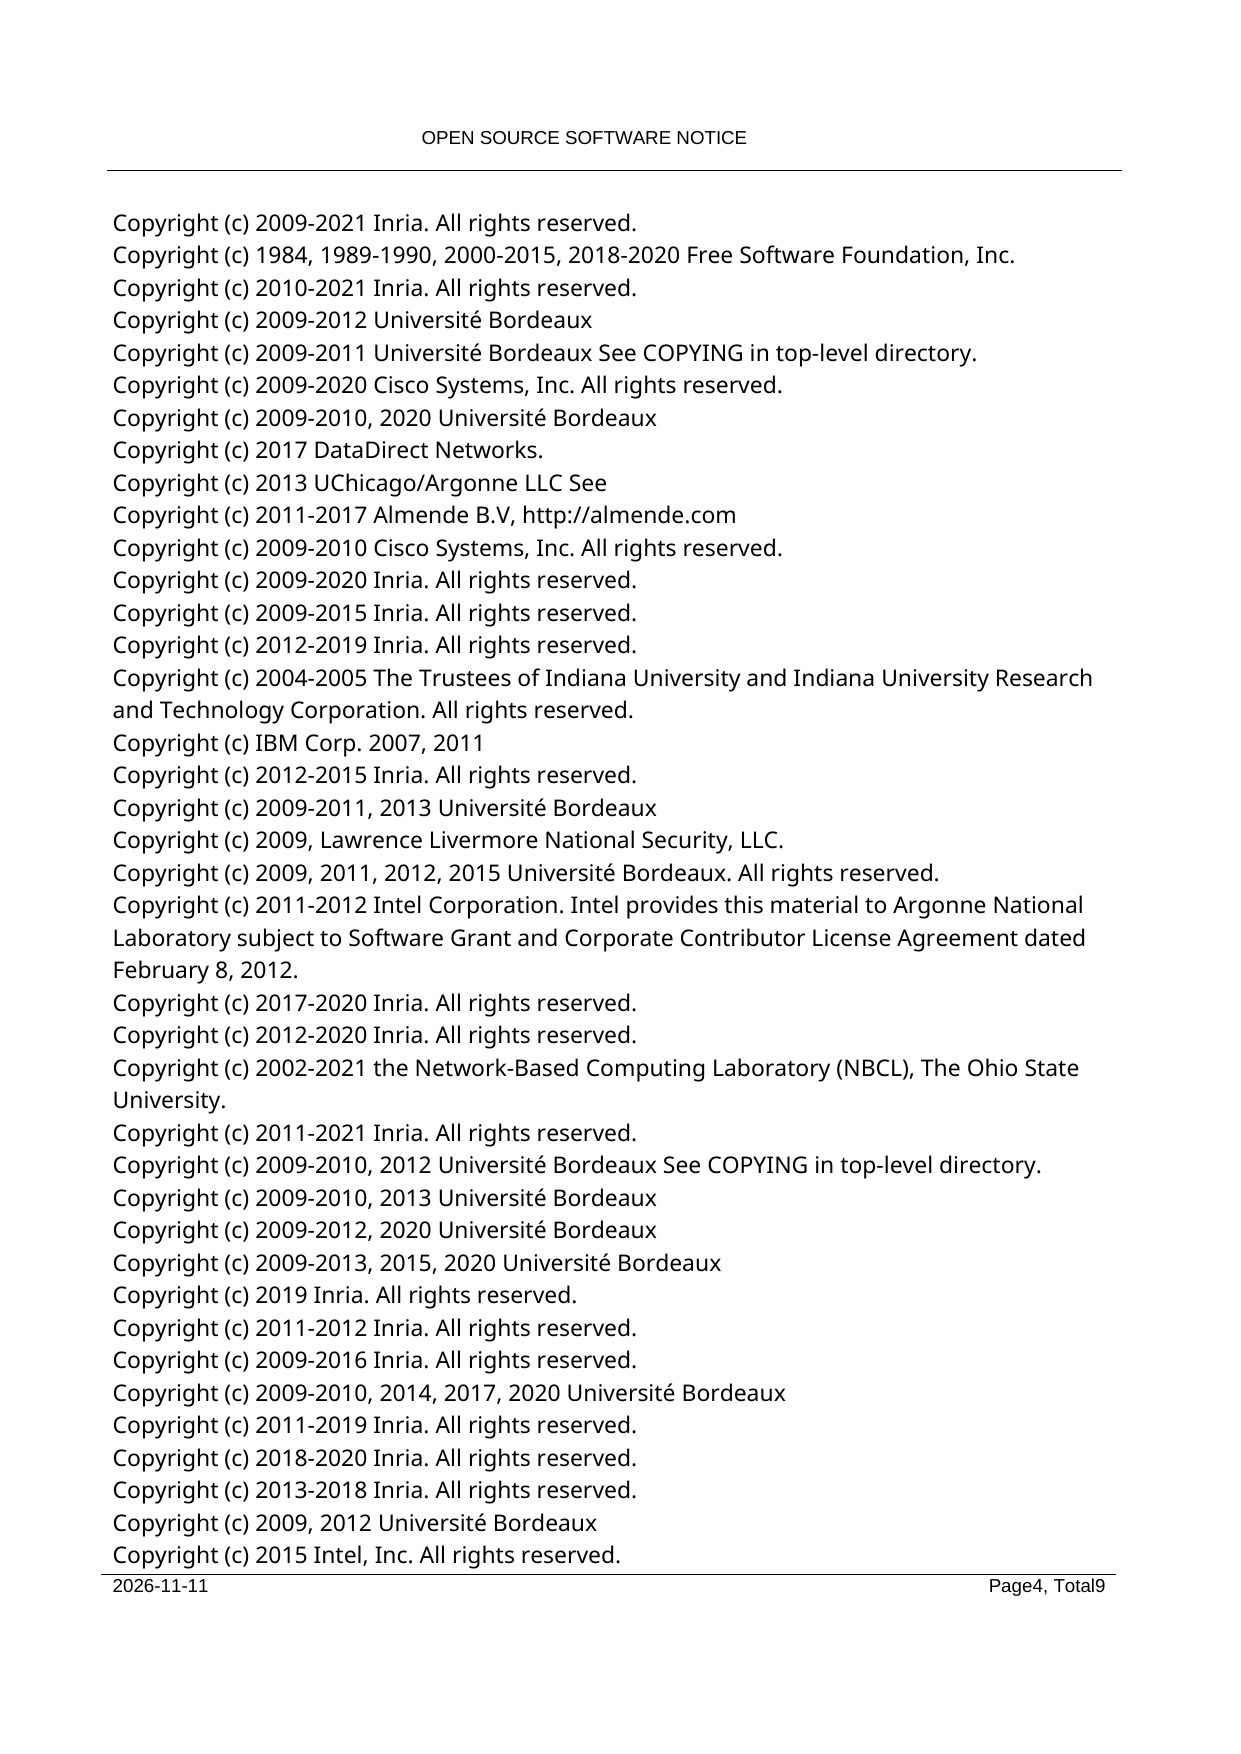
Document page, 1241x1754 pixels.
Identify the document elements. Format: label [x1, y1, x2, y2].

text [112, 206, 1128, 1571]
